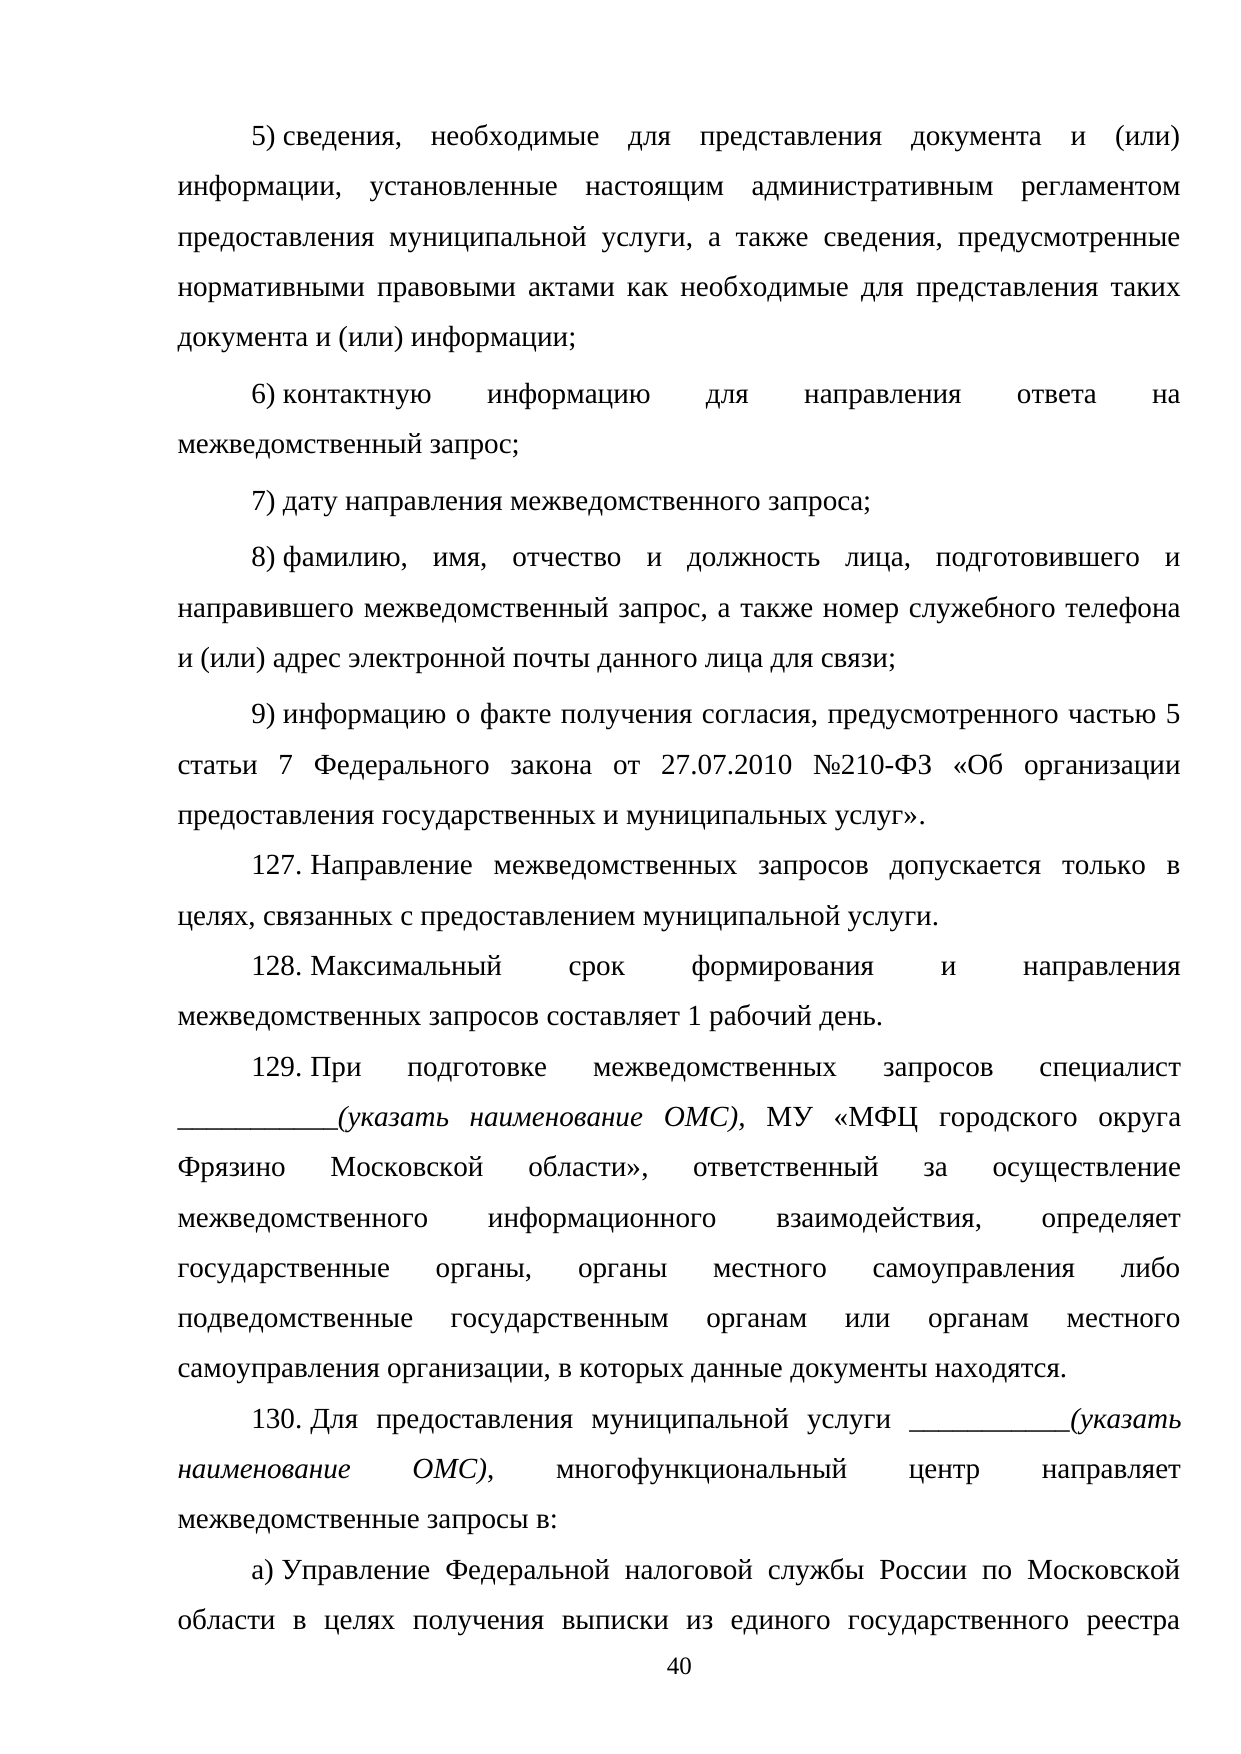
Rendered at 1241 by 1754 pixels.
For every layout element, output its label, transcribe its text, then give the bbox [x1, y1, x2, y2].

text 6) контактную информацию для направления ответа на межведомственный запрос; [177, 376, 1181, 460]
text 8) фамилию, имя, отчество и должность лица, подготовившего и направившего межведомственный запрос, а также номер служебного телефона и (или) адрес электронной почты данного лица для связи; [177, 539, 1181, 673]
text 9) информацию о факте получения согласия, предусмотренного частью 5 статьи 7 Федерального закона от 27.07.2010 №210-ФЗ «Об организации предоставления государственных и муниципальных услуг». [177, 697, 1181, 831]
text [177, 1552, 1181, 1636]
text 5) сведения, необходимые для представления документа и (или) информации, установленные настоящим административным регламентом предоставления муниципальной услуги, а также сведения, предусмотренные нормативными правовыми актами как необходимые для представления таких документа и (или) информации; [177, 118, 1181, 353]
text 7) дату направления межведомственного запроса; [177, 483, 1181, 516]
list Максимальный срок формирования и направления межведомственных запросов составляет 1 рабочий день. [177, 948, 1181, 1032]
list Направление межведомственных запросов допускается только в целях, связанных с предоставлением муниципальной услуги. [177, 847, 1181, 931]
list Для предоставления муниципальной услуги ___________(указать наименование ОМС), многофункциональный центр направляет межведомственные запросы в: [177, 1401, 1181, 1535]
list При подготовке межведомственных запросов специалист ___________(указать наименование ОМС), МУ «МФЦ городского округа Фрязино Московской области», ответственный за осуществление межведомственного информационного взаимодействия, определяет государственные органы, органы местного самоуправления либо подведомственные государственным органам или органам местного самоуправления организации, в которых данные документы находятся. [177, 1049, 1181, 1384]
